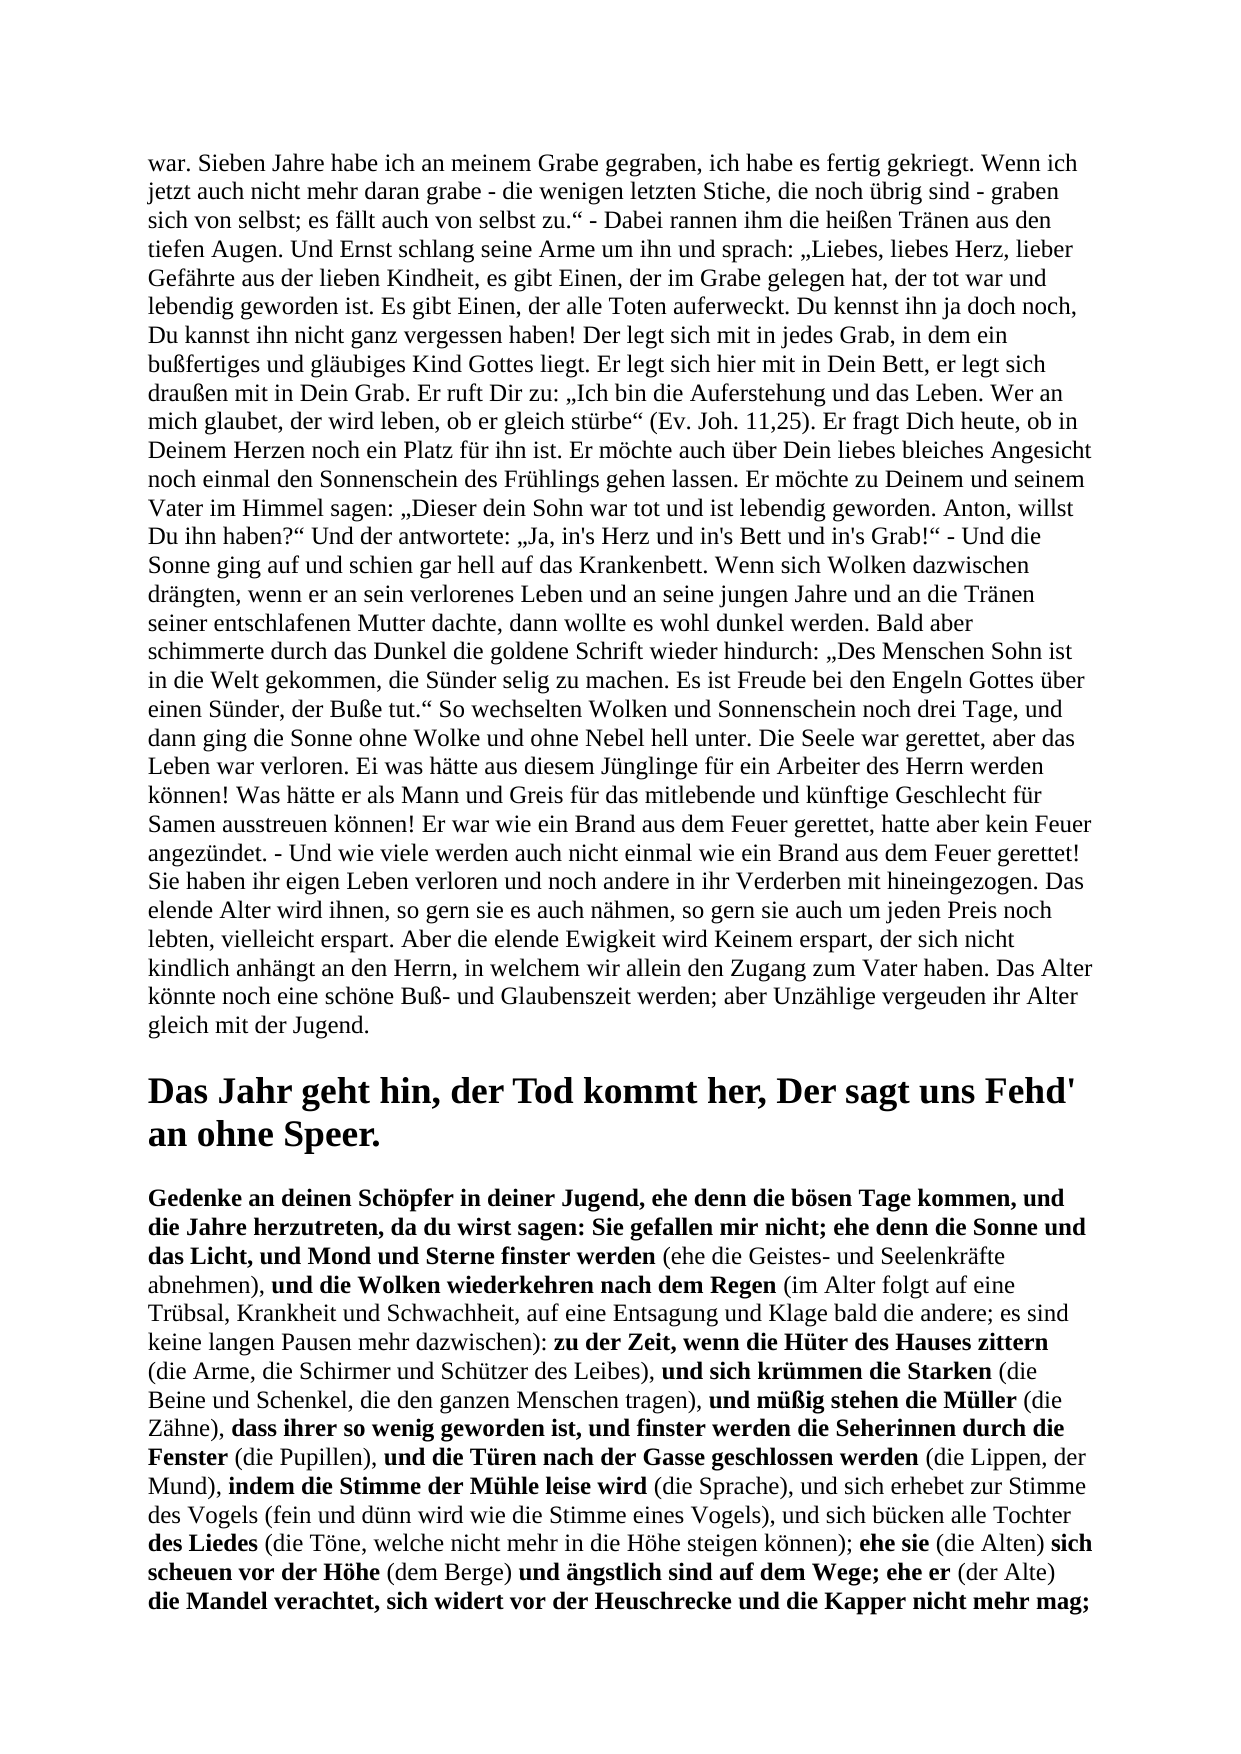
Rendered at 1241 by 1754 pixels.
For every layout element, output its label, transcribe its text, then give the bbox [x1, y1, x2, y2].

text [148, 1183, 1093, 1615]
subtitle Das Jahr geht hin, der Tod kommt her, Der sagt uns Fehd' an ohne Speer. [148, 1068, 1093, 1154]
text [148, 148, 1093, 1039]
